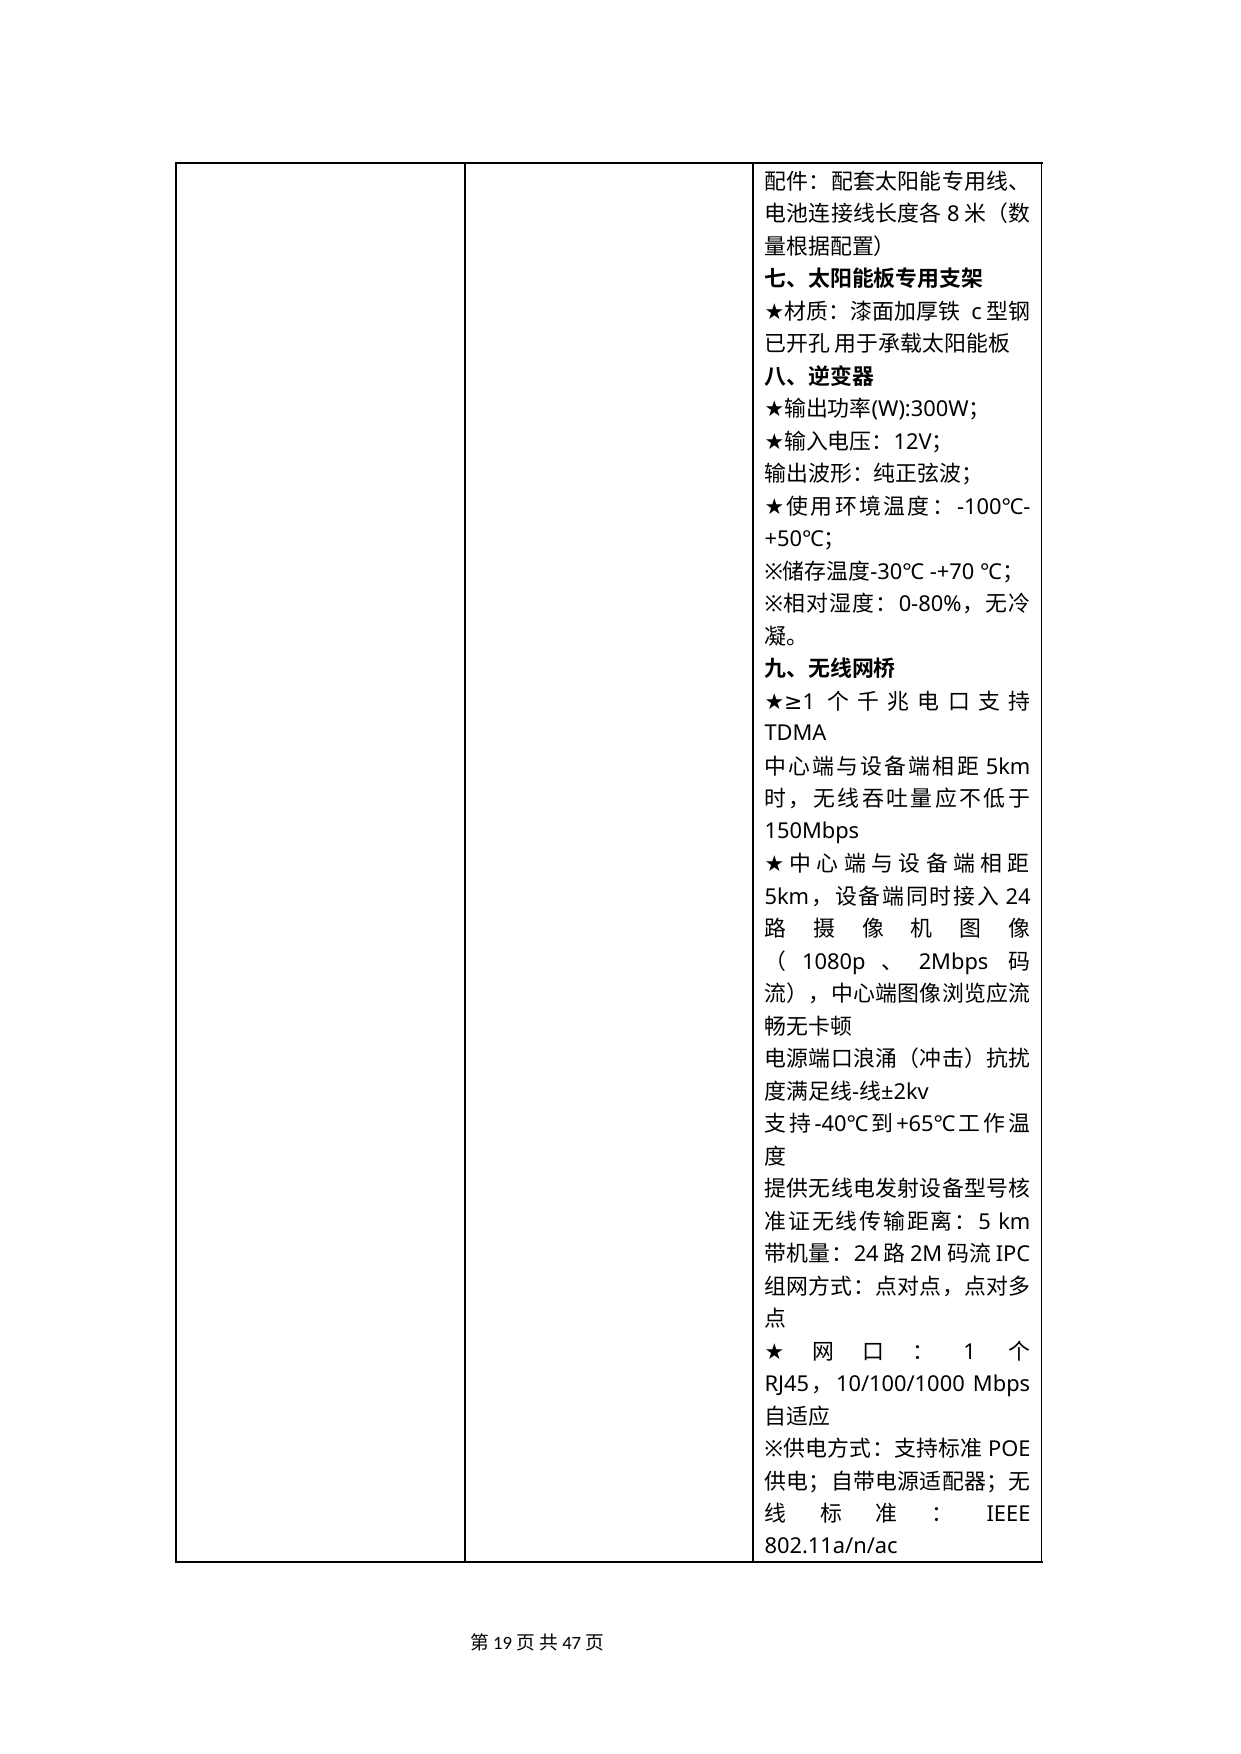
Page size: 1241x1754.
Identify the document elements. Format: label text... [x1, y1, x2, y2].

table_cell 1 [177, 164, 464, 1561]
table_cell [466, 164, 752, 1561]
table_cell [754, 164, 1041, 1561]
